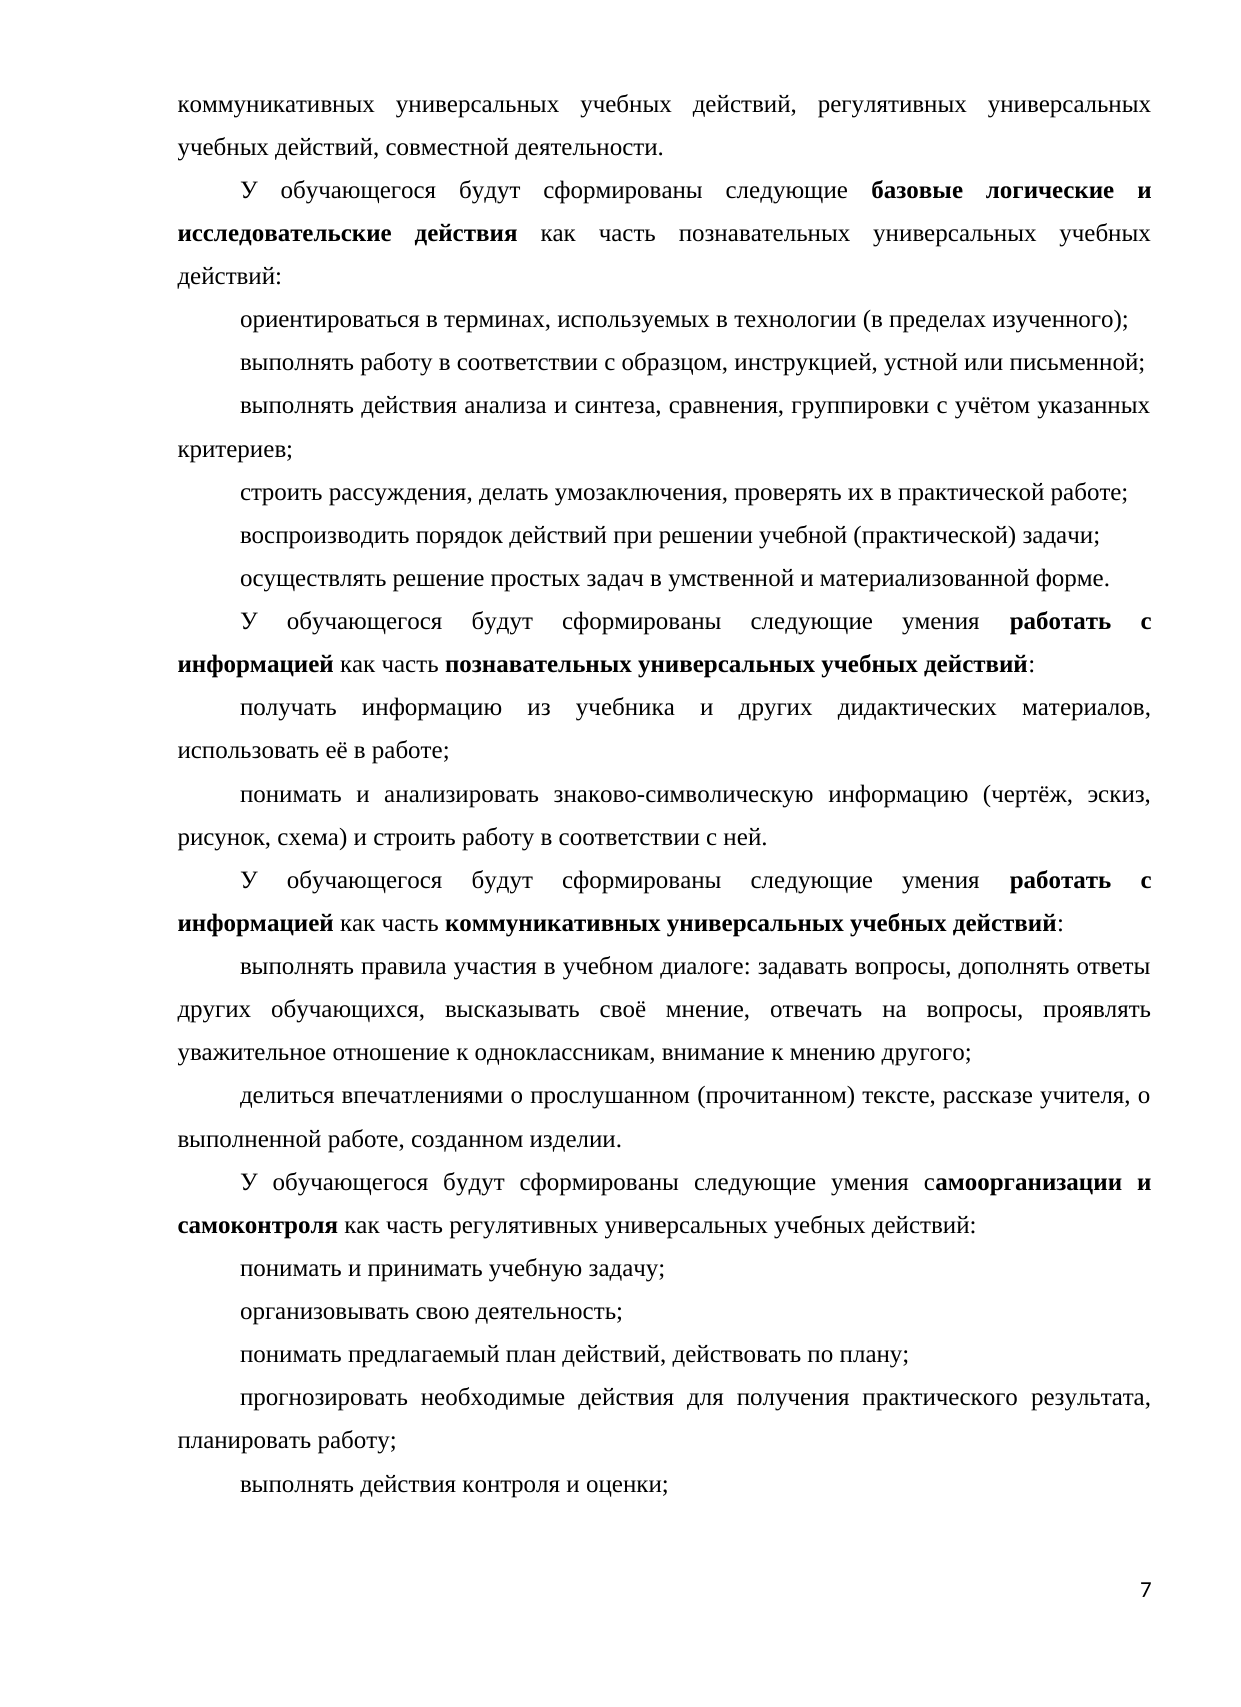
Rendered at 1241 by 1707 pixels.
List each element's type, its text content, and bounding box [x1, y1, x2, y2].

text делиться впечатлениями о прослушанном (прочитанном) тексте, рассказе учителя, о выполненной работе, созданном изделии. [177, 1081, 1152, 1152]
text строить рассуждения, делать умозаключения, проверять их в практической работе; [177, 477, 1152, 506]
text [177, 89, 1152, 161]
text прогнозировать необходимые действия для получения практического результата, планировать работу; [177, 1382, 1152, 1454]
text выполнять работу в соответствии с образцом, инструкцией, устной или письменной; [177, 347, 1152, 376]
text У обучающегося будут сформированы следующие умения работать с информацией как часть познавательных универсальных учебных действий: [177, 606, 1152, 678]
text У обучающегося будут сформированы следующие умения самоорганизации и самоконтроля как часть регулятивных универсальных учебных действий: [177, 1167, 1152, 1239]
text понимать и принимать учебную задачу; [177, 1253, 1152, 1282]
text ориентироваться в терминах, используемых в технологии (в пределах изученного); [177, 304, 1152, 333]
text понимать предлагаемый план действий, действовать по плану; [177, 1339, 1152, 1368]
text выполнять действия контроля и оценки; [177, 1469, 1152, 1497]
text осуществлять решение простых задач в умственной и материализованной форме. [177, 563, 1152, 592]
text воспроизводить порядок действий при решении учебной (практической) задачи; [177, 520, 1152, 549]
text получать информацию из учебника и других дидактических материалов, использовать её в работе; [177, 692, 1152, 764]
text понимать и анализировать знаково-символическую информацию (чертёж, эскиз, рисунок, схема) и строить работу в соответствии с ней. [177, 779, 1152, 851]
text выполнять действия анализа и синтеза, сравнения, группировки с учётом указанных критериев; [177, 391, 1152, 462]
text организовывать свою деятельность; [177, 1296, 1152, 1325]
text У обучающегося будут сформированы следующие умения работать с информацией как часть коммуникативных универсальных учебных действий: [177, 865, 1152, 937]
text У обучающегося будут сформированы следующие базовые логические и исследовательские действия как часть познавательных универсальных учебных действий: [177, 175, 1152, 290]
text выполнять правила участия в учебном диалоге: задавать вопросы, дополнять ответы других обучающихся, высказывать своё мнение, отвечать на вопросы, проявлять уважительное отношение к одноклассникам, внимание к мнению другого; [177, 951, 1152, 1066]
